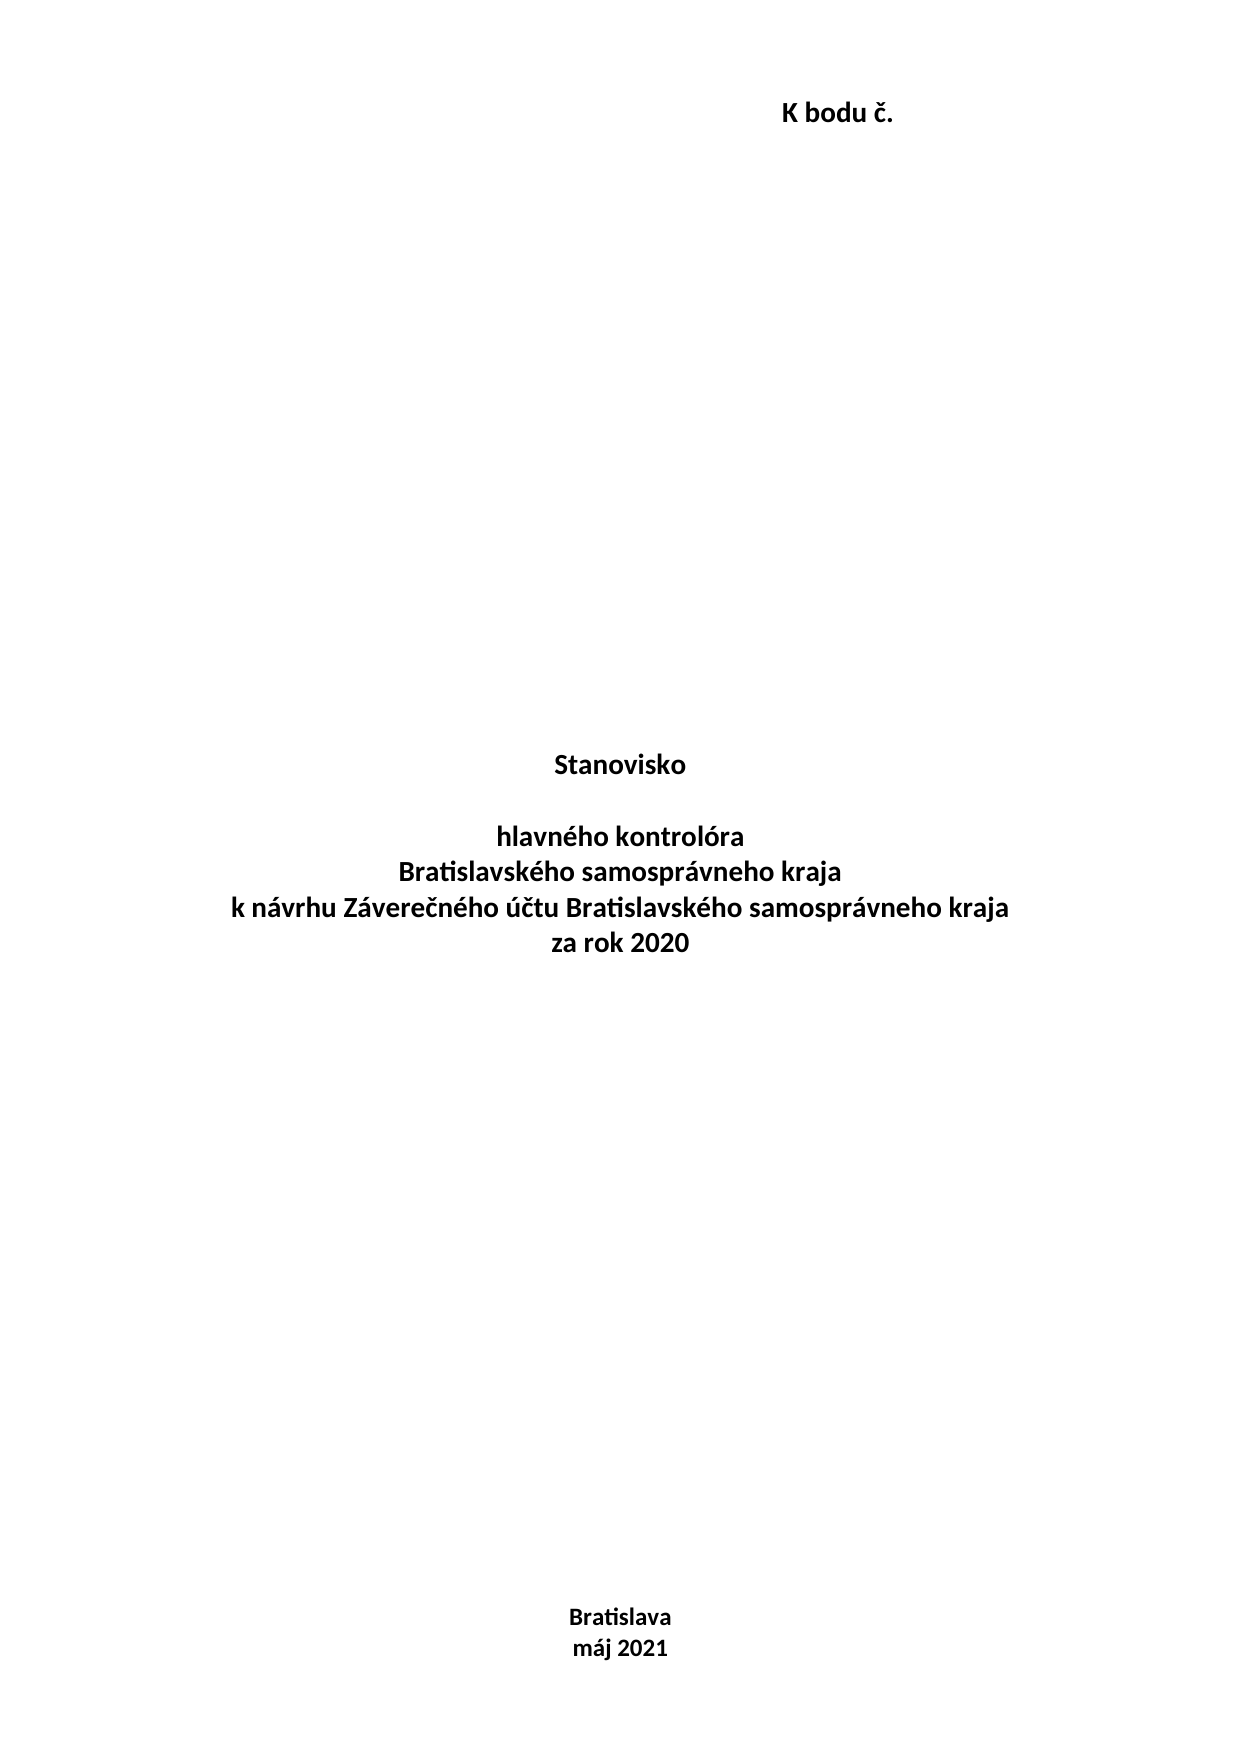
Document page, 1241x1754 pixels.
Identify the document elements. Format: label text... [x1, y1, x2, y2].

text Stanovisko [118, 746, 1122, 782]
subtitle Bratislava [118, 1601, 1122, 1632]
text k návrhu Záverečného účtu Bratislavského samosprávneho kraja [118, 889, 1122, 924]
text Bratislavského samosprávneho kraja [118, 853, 1122, 889]
text K bodu č. [118, 94, 1122, 129]
text hlavného kontrolóra [118, 818, 1122, 853]
text za rok 2020 [118, 924, 1122, 960]
text máj 2021 [118, 1632, 1122, 1662]
